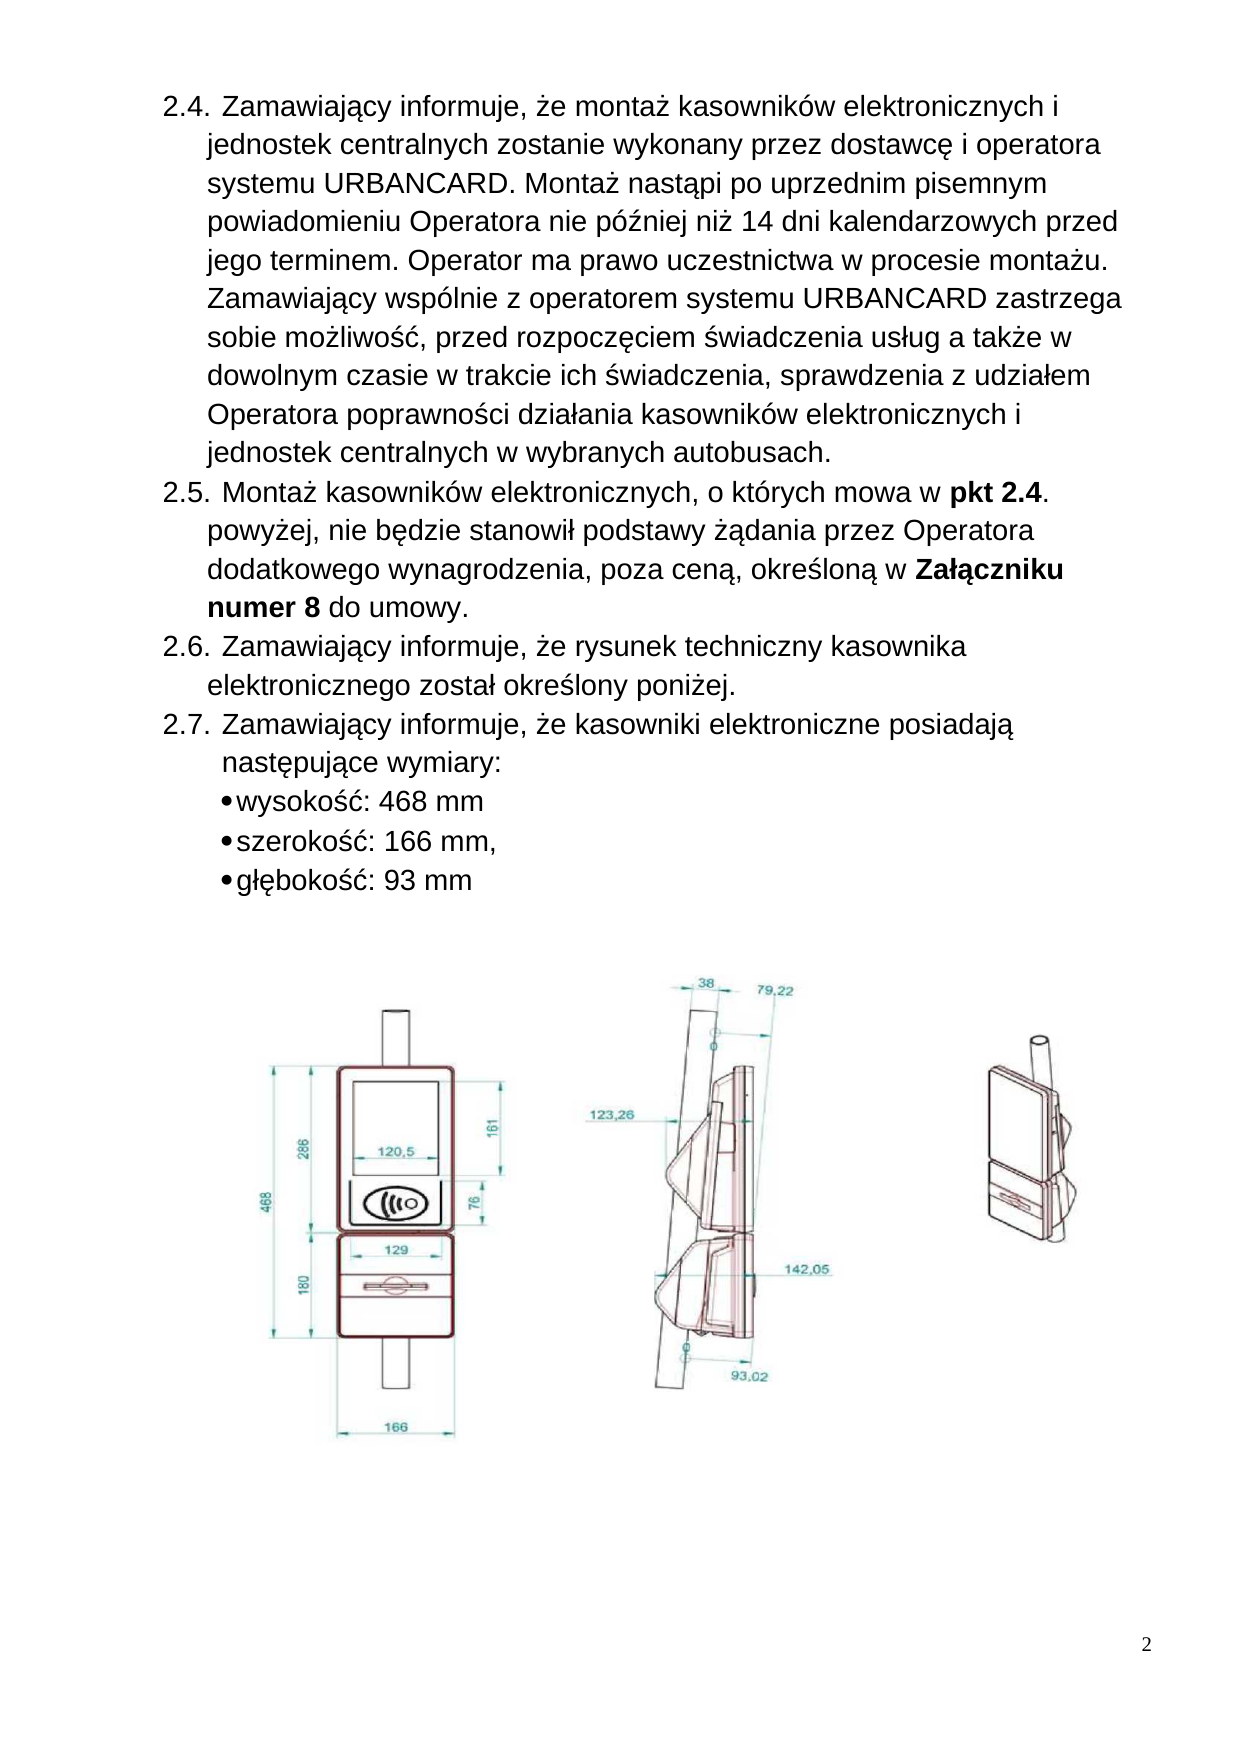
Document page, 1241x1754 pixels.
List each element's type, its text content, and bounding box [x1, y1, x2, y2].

picture [252, 968, 1120, 1453]
list Zamawiający informuje, że kasowniki elektroniczne posiadają następujące wymiary: [162, 707, 1152, 779]
list szerokość: 166 mm, [222, 824, 1152, 857]
list Zamawiający informuje, że rysunek techniczny kasownika elektronicznego został określony poniżej. [162, 629, 1152, 701]
list wysokość: 468 mm [222, 784, 1152, 818]
list głębokość: 93 mm [222, 863, 1152, 897]
list Montaż kasowników elektronicznych, o których mowa w pkt 2.4. powyżej, nie będzie stanowił podstawy żądania przez Operatora dodatkowego wynagrodzenia, poza ceną, określoną w Załączniku numer 8 do umowy. [162, 474, 1152, 624]
list Zamawiający informuje, że montaż kasowników elektronicznych i jednostek centralnych zostanie wykonany przez dostawcę i operatora systemu URBANCARD. Montaż nastąpi po uprzednim pisemnym powiadomieniu Operatora nie później niż 14 dni kalendarzowych przed jego terminem. Operator ma prawo uczestnictwa w procesie montażu. Zamawiający wspólnie z operatorem systemu URBANCARD zastrzega sobie możliwość, przed rozpoczęciem świadczenia usług a także w dowolnym czasie w trakcie ich świadczenia, sprawdzenia z udziałem Operatora poprawności działania kasowników elektronicznych i jednostek centralnych w wybranych autobusach. [162, 89, 1152, 469]
